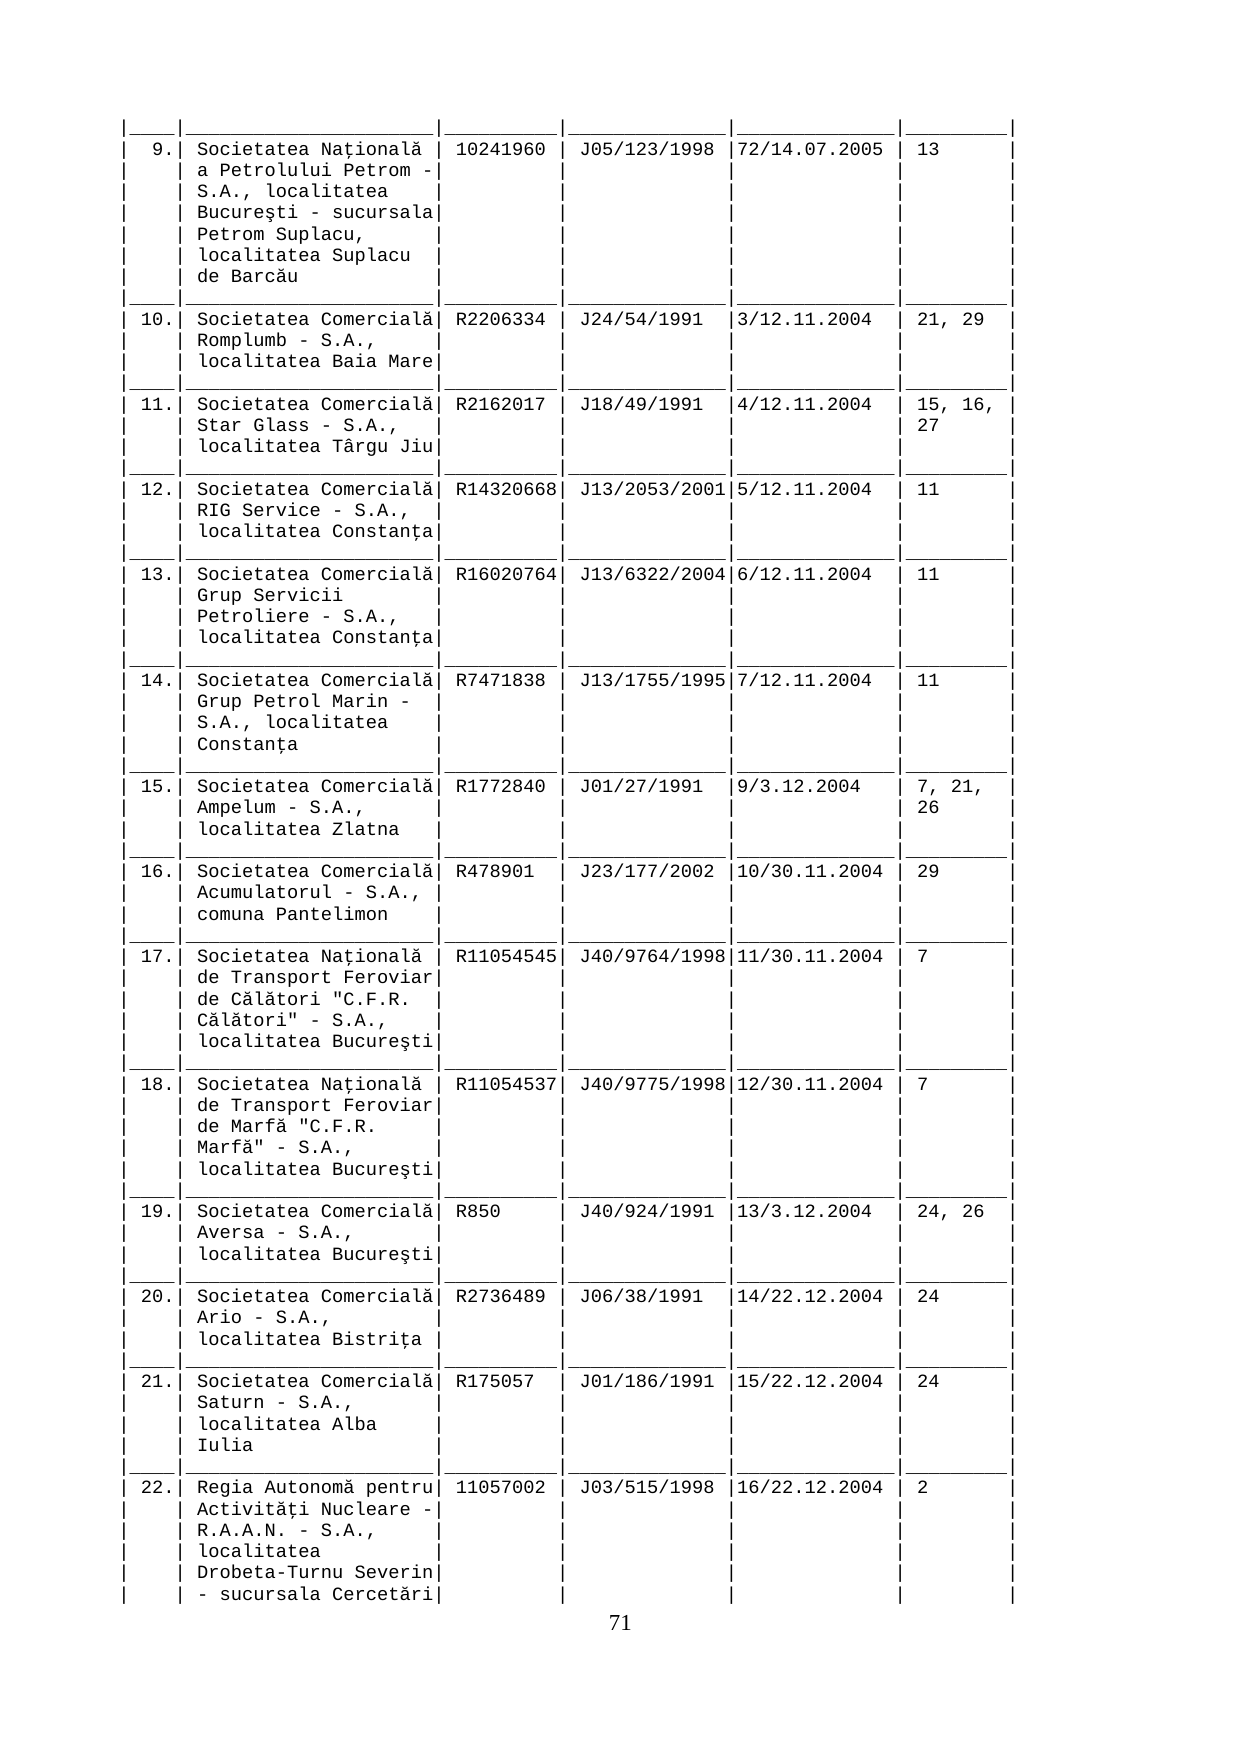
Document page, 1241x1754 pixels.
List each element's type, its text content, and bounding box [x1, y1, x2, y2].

text | 13.| Societatea Comercială| R16020764| J13/6322/2004|6/12.11.2004 | 11 | [118, 564, 1122, 586]
text | 12.| Societatea Comercială| R14320668| J13/2053/2001|5/12.11.2004 | 11 | [118, 479, 1122, 501]
text | | Bucureşti - sucursala| | | | | [118, 203, 1122, 224]
text | | localitatea Constanţa| | | | | [118, 522, 1122, 543]
text | | Star Glass - S.A., | | | | 27 | [118, 416, 1122, 437]
text |____|______________________|__________|______________|______________|_________| [118, 458, 1122, 479]
text | | a Petrolului Petrom -| | | | | [118, 161, 1122, 182]
text | | de Barcău | | | | | [118, 267, 1122, 288]
text | | Petroliere - S.A., | | | | | [118, 607, 1122, 628]
text |____|______________________|__________|______________|______________|_________| [118, 288, 1122, 309]
text |____|______________________|__________|______________|______________|_________| [118, 118, 1122, 139]
text |____|______________________|__________|______________|______________|_________| [118, 756, 1122, 777]
text | | Romplumb - S.A., | | | | | [118, 331, 1122, 352]
text | | S.A., localitatea | | | | | [118, 182, 1122, 203]
text | 10.| Societatea Comercială| R2206334 | J24/54/1991 |3/12.11.2004 | 21, 29 | [118, 309, 1122, 331]
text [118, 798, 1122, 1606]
text | | RIG Service - S.A., | | | | | [118, 501, 1122, 522]
text | | Grup Petrol Marin - | | | | | [118, 692, 1122, 713]
text | 9.| Societatea Naţională | 10241960 | J05/123/1998 |72/14.07.2005 | 13 | [118, 139, 1122, 161]
text | 15.| Societatea Comercială| R1772840 | J01/27/1991 |9/3.12.2004 | 7, 21, | [118, 777, 1122, 798]
text | | S.A., localitatea | | | | | [118, 713, 1122, 734]
text | | Petrom Suplacu, | | | | | [118, 224, 1122, 246]
text | | Grup Servicii | | | | | [118, 586, 1122, 607]
text | 11.| Societatea Comercială| R2162017 | J18/49/1991 |4/12.11.2004 | 15, 16, | [118, 394, 1122, 416]
text |____|______________________|__________|______________|______________|_________| [118, 373, 1122, 394]
text | | localitatea Baia Mare| | | | | [118, 352, 1122, 373]
text | 14.| Societatea Comercială| R7471838 | J13/1755/1995|7/12.11.2004 | 11 | [118, 671, 1122, 692]
text |____|______________________|__________|______________|______________|_________| [118, 543, 1122, 564]
text | | Constanţa | | | | | [118, 734, 1122, 756]
text | | localitatea Constanţa| | | | | [118, 628, 1122, 649]
text | | localitatea Târgu Jiu| | | | | [118, 437, 1122, 458]
text |____|______________________|__________|______________|______________|_________| [118, 649, 1122, 671]
text | | localitatea Suplacu | | | | | [118, 246, 1122, 267]
